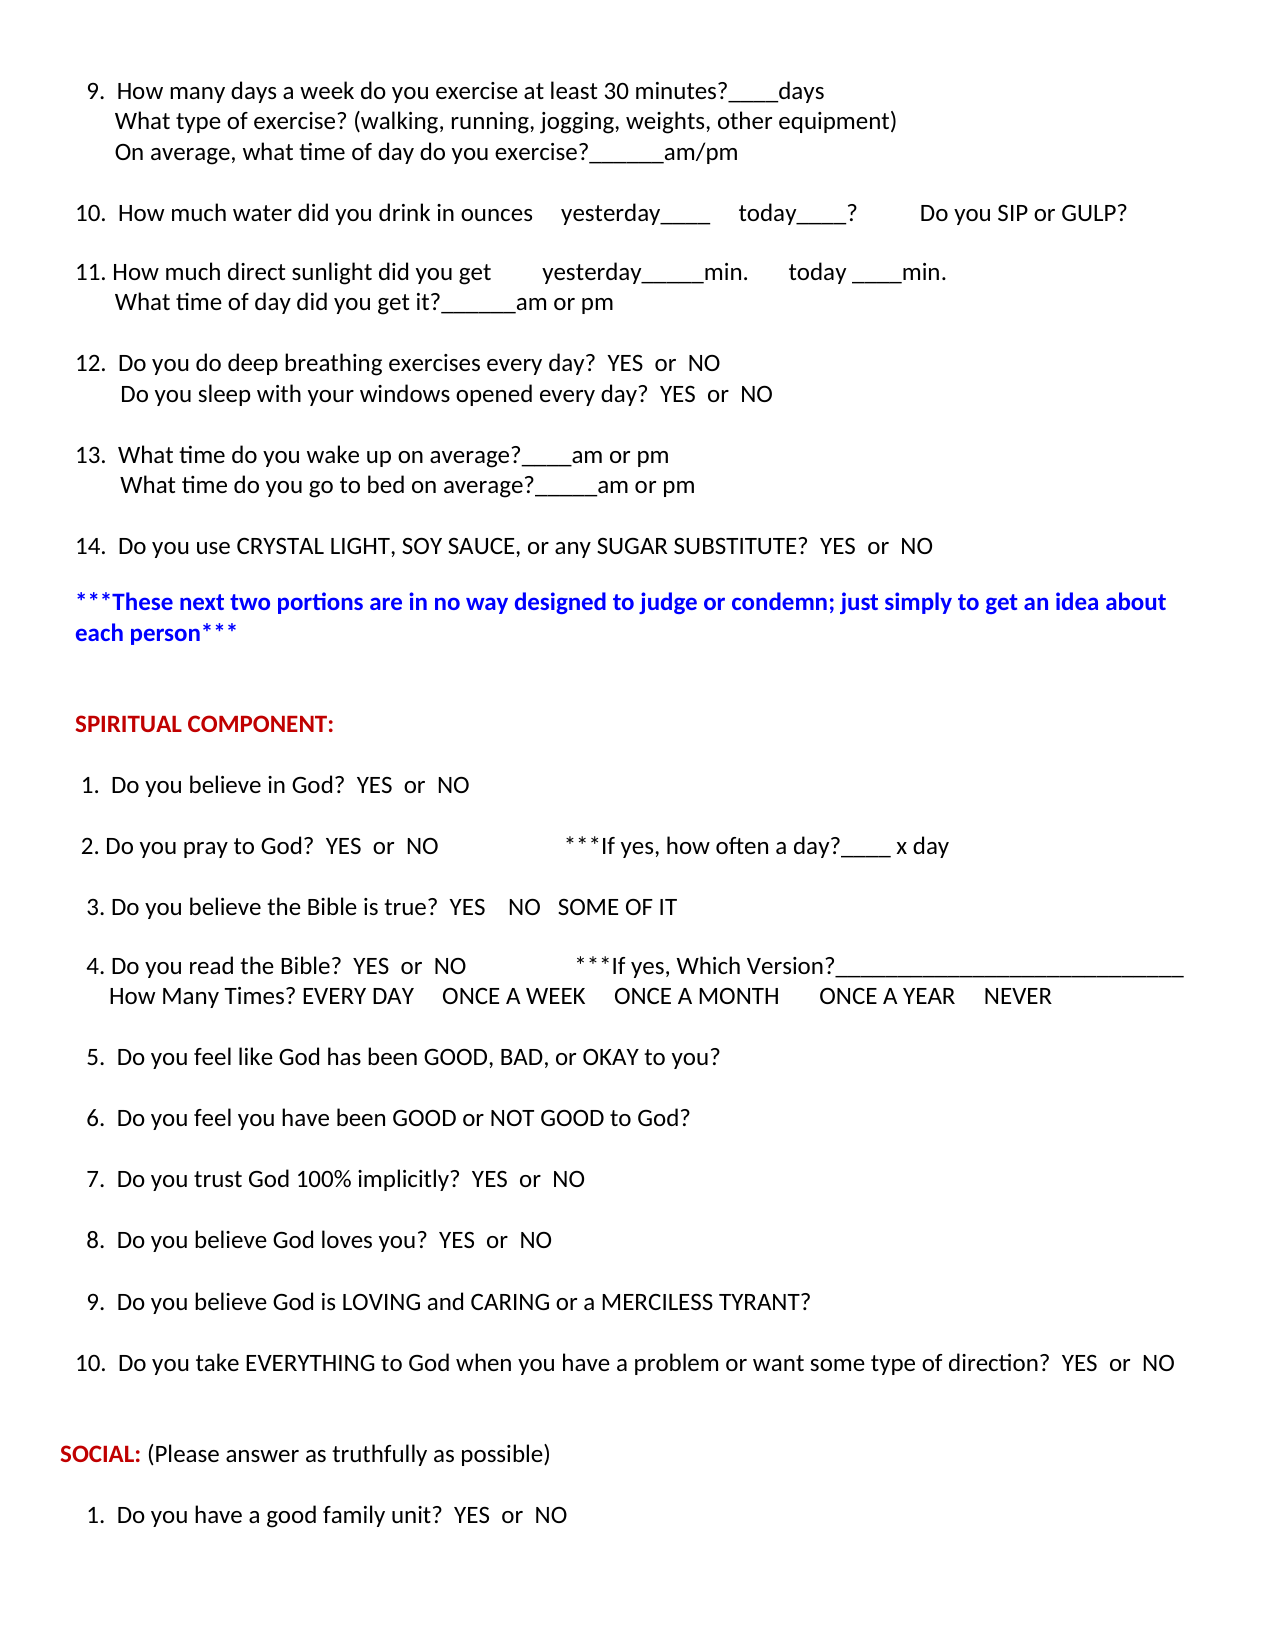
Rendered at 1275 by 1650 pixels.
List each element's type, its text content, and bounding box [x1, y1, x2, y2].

text 10. How much water did you drink in ounces yesterday____ today____? Do you SIP or GULP? [75, 197, 1200, 228]
text 8. Do you believe God loves you? YES or NO [75, 1224, 1200, 1255]
text 4. Do you read the Bible? YES or NO ***If yes, Which Version?____________________________ [75, 950, 1200, 980]
text How Many Times? EVERY DAY ONCE A WEEK ONCE A MONTH ONCE A YEAR NEVER [75, 980, 1200, 1011]
text 3. Do you believe the Bible is true? YES NO SOME OF IT [75, 891, 1200, 922]
text On average, what time of day do you exercise?______am/pm [75, 136, 1200, 167]
text 10. Do you take EVERYTHING to God when you have a problem or want some type of direction? YES or NO [75, 1347, 1200, 1377]
text 9. How many days a week do you exercise at least 30 minutes?____days [75, 75, 1200, 106]
text What type of exercise? (walking, running, jogging, weights, other equipment) [75, 106, 1200, 136]
text 11. How much direct sunlight did you get yesterday_____min. today ____min. [75, 256, 1200, 286]
text 9. Do you believe God is LOVING and CARING or a MERCILESS TYRANT? [75, 1286, 1200, 1316]
text 12. Do you do deep breathing exercises every day? YES or NO [75, 347, 1200, 378]
text What time of day did you get it?______am or pm [75, 286, 1200, 317]
text 1. Do you believe in God? YES or NO [75, 769, 1200, 800]
text 14. Do you use CRYSTAL LIGHT, SOY SAUCE, or any SUGAR SUBSTITUTE? YES or NO [75, 530, 1200, 561]
text Do you sleep with your windows opened every day? YES or NO [75, 378, 1200, 408]
text ***These next two portions are in no way designed to judge or condemn; just simply to get an idea about each person*** [75, 586, 1200, 647]
text 7. Do you trust God 100% implicitly? YES or NO [75, 1163, 1200, 1194]
text 2. Do you pray to God? YES or NO ***If yes, how often a day?____ x day [75, 830, 1200, 861]
text 6. Do you feel you have been GOOD or NOT GOOD to God? [75, 1102, 1200, 1133]
text SOCIAL: (Please answer as truthfully as possible) [60, 1438, 1200, 1469]
text What time do you go to bed on average?_____am or pm [75, 469, 1200, 500]
text 1. Do you have a good family unit? YES or NO [75, 1499, 1200, 1530]
text 13. What time do you wake up on average?____am or pm [75, 439, 1200, 469]
text 5. Do you feel like God has been GOOD, BAD, or OKAY to you? [75, 1041, 1200, 1072]
text SPIRITUAL COMPONENT: [75, 708, 1200, 739]
